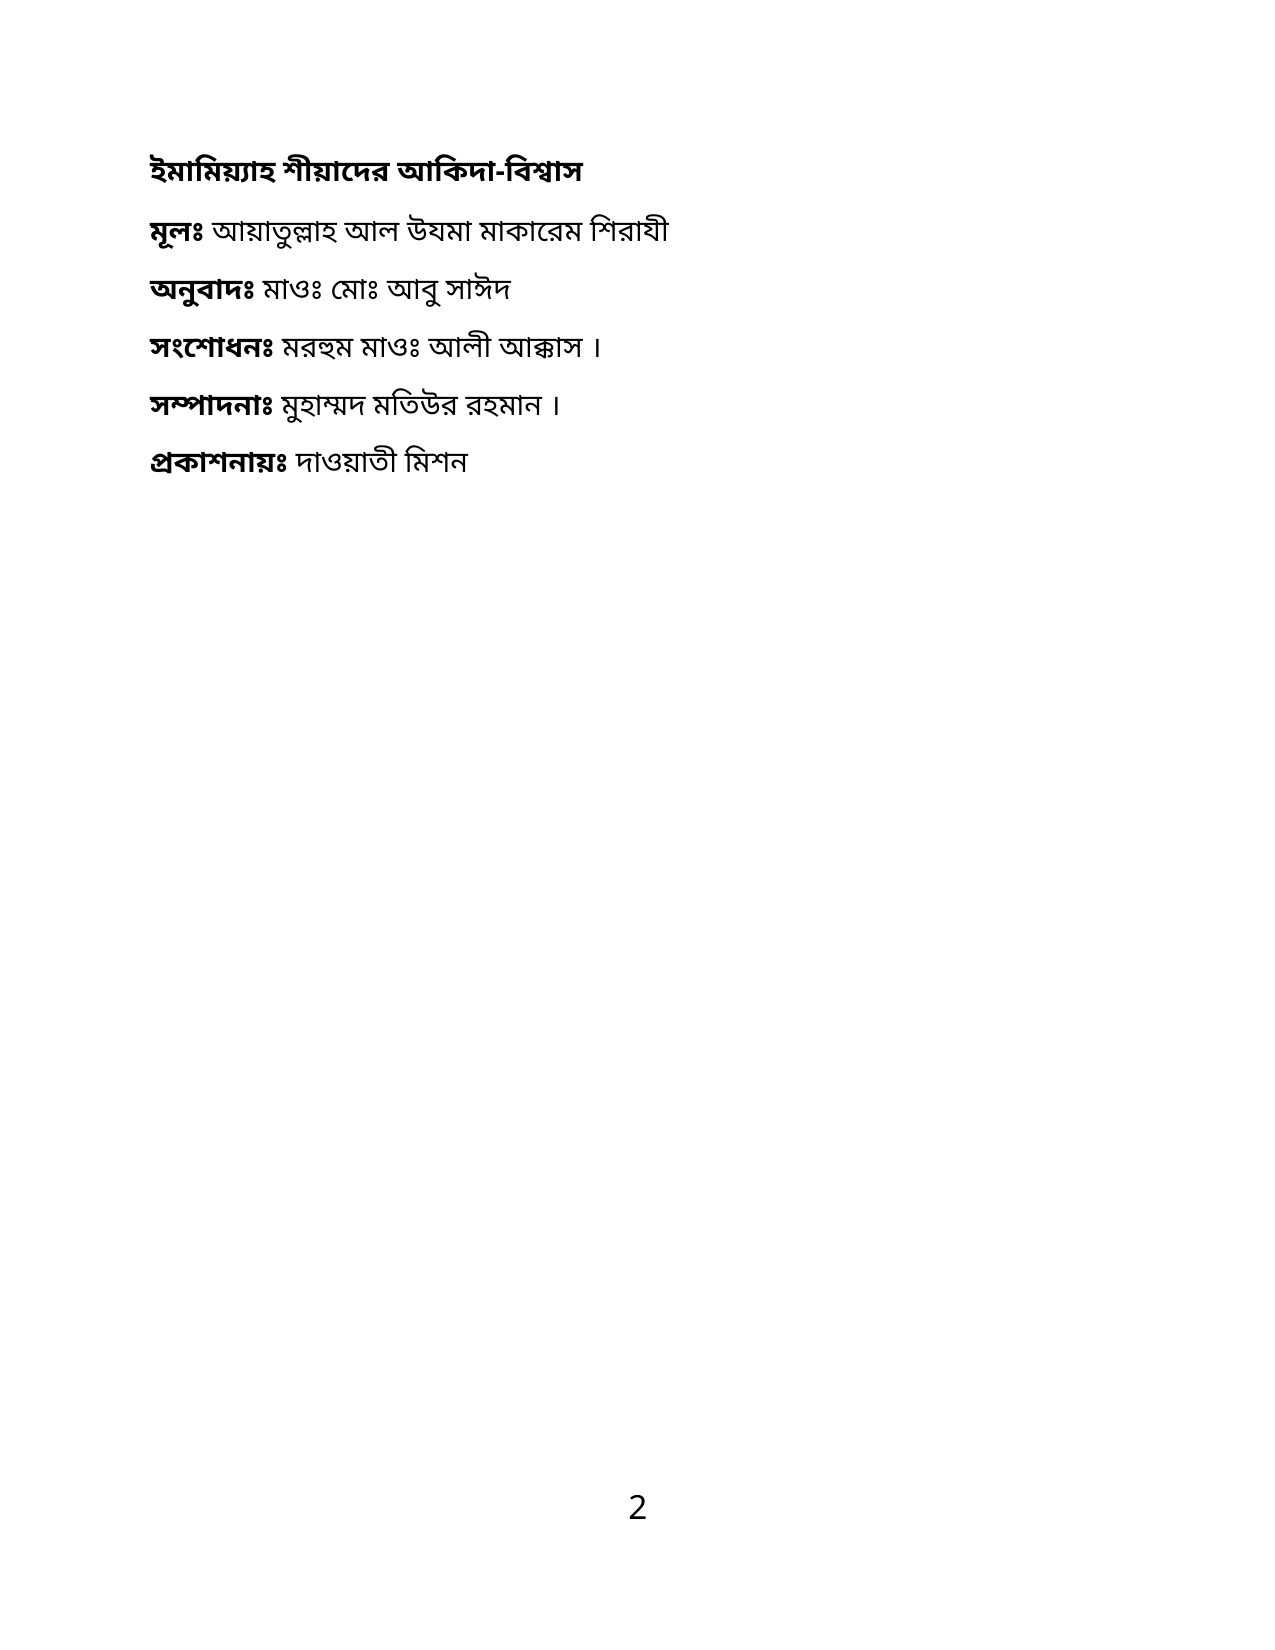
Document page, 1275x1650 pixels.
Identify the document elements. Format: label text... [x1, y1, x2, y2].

text মূলঃ আয়াতুল্লাহ আল উযমা মাকারেম শিরাযী [150, 214, 1125, 253]
text সংশোধনঃ মরহুম মাওঃ আলী আক্কাস । [150, 330, 1125, 369]
text সম্পাদনাঃ মুহাম্মদ মতিউর রহমান । [150, 388, 1125, 427]
text ইমামিয়্যাহ শীয়াদের আকিদা-বিশ্বাস [150, 150, 1125, 193]
text প্রকাশনায়ঃ দাওয়াতী মিশন [150, 446, 1125, 485]
text অনুবাদঃ মাওঃ মোঃ আবু সাঈদ [150, 272, 1125, 311]
